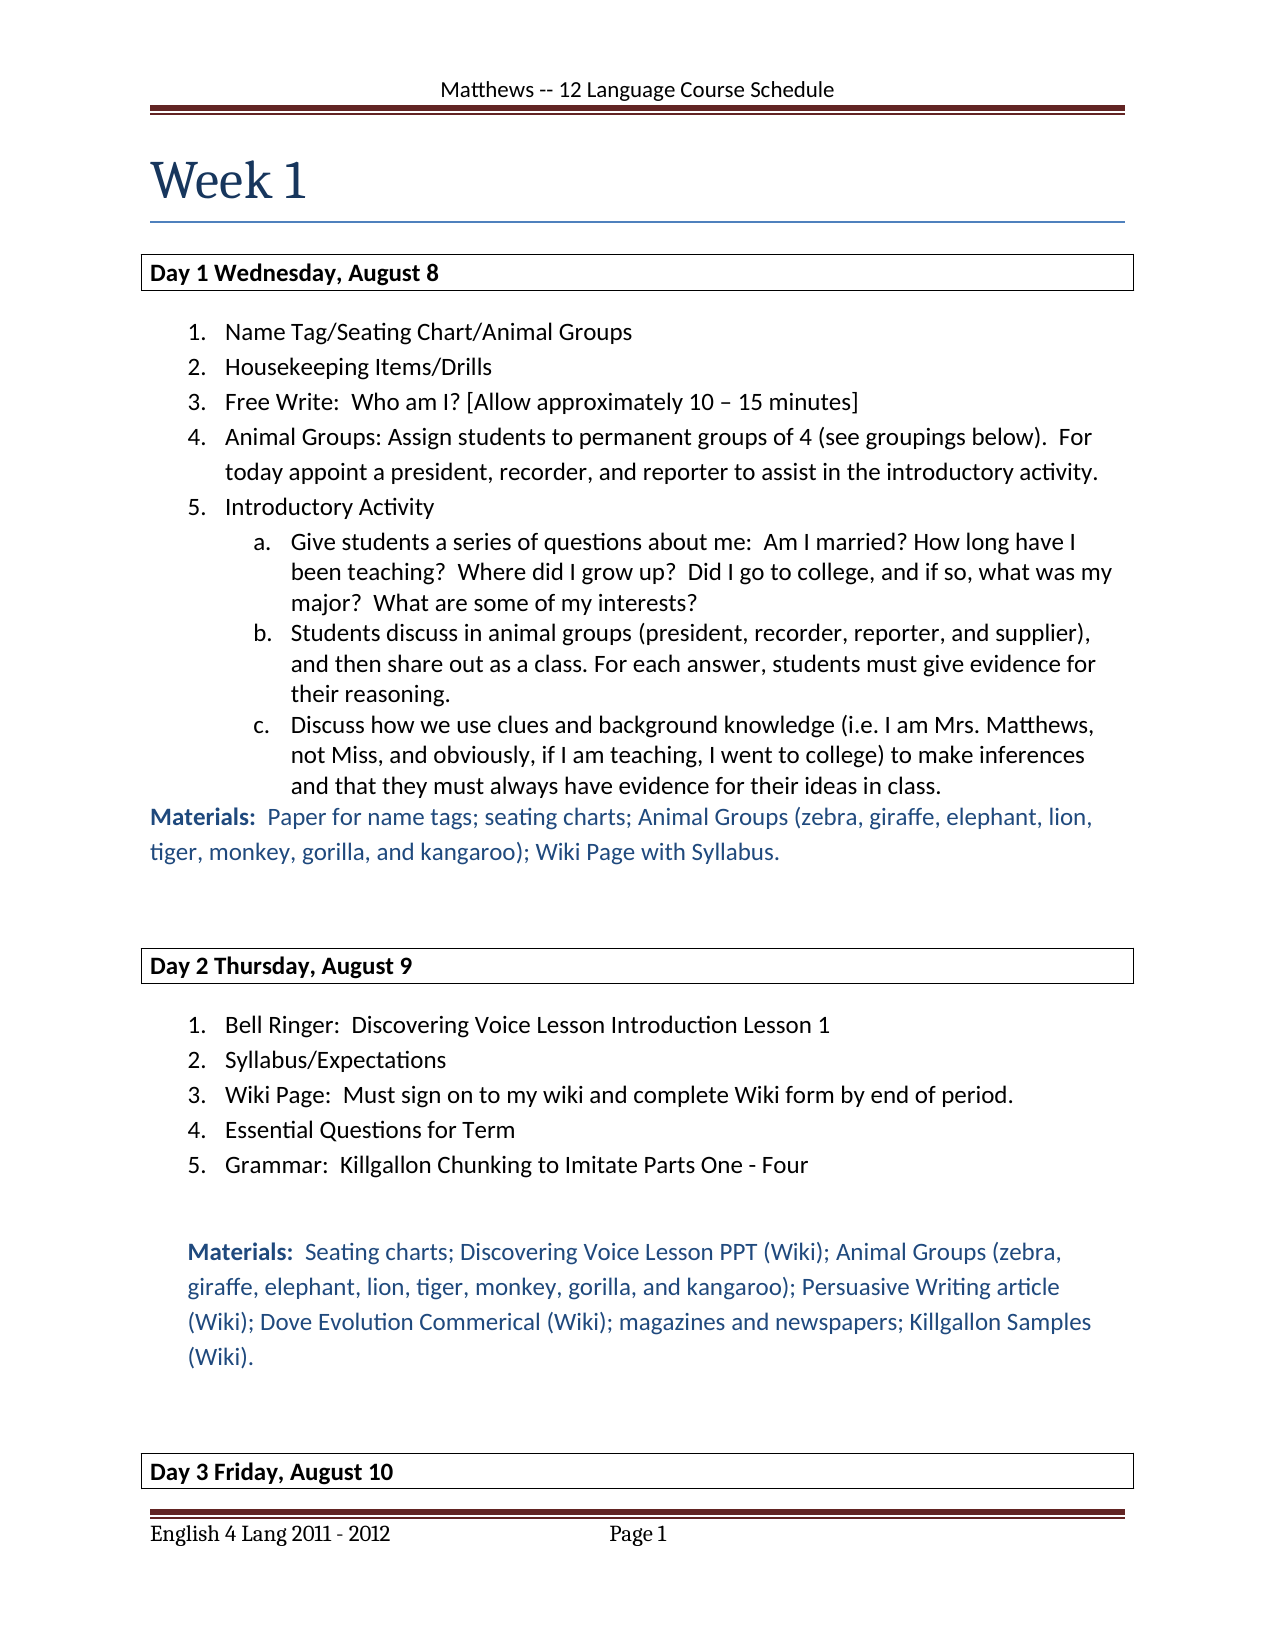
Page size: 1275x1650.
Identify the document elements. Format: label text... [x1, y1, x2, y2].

title Week 1 [150, 150, 1125, 221]
list Students discuss in animal groups (president, recorder, reporter, and supplier), and then share out as a class. For each answer, students must give evidence for their reasoning. [253, 618, 1125, 709]
list Syllabus/Expectations [187, 1044, 1125, 1075]
list Name Tag/Seating Chart/Animal Groups [187, 316, 1125, 347]
list Introductory Activity [187, 491, 1125, 522]
text Day 3 Friday, August 10 [142, 1454, 1133, 1488]
text Day 2 Thursday, August 9 [142, 949, 1133, 983]
text Materials: Seating charts; Discovering Voice Lesson PPT (Wiki); Animal Groups (zebra, giraffe, elephant, lion, tiger, monkey, gorilla, and kangaroo); Persuasive Writing article (Wiki); Dove Evolution Commerical (Wiki); magazines and newspapers; Killgallon Samples (Wiki). [187, 1236, 1125, 1371]
list Wiki Page: Must sign on to my wiki and complete Wiki form by end of period. [187, 1079, 1125, 1110]
list Give students a series of questions about me: Am I married? How long have I been teaching? Where did I grow up? Did I go to college, and if so, what was my major? What are some of my interests? [253, 526, 1125, 618]
list Housekeeping Items/Drills [187, 351, 1125, 382]
list Grammar: Killgallon Chunking to Imitate Parts One - Four [187, 1149, 1125, 1180]
text Materials: Paper for name tags; seating charts; Animal Groups (zebra, giraffe, elephant, lion, tiger, monkey, gorilla, and kangaroo); Wiki Page with Syllabus. [150, 801, 1125, 866]
list Essential Questions for Term [187, 1114, 1125, 1145]
list Bell Ringer: Discovering Voice Lesson Introduction Lesson 1 [187, 1009, 1125, 1040]
list Free Write: Who am I? [Allow approximately 10 – 15 minutes] [187, 386, 1125, 417]
list Animal Groups: Assign students to permanent groups of 4 (see groupings below). For today appoint a president, recorder, and reporter to assist in the introductory activity. [187, 421, 1125, 487]
text Day 1 Wednesday, August 8 [142, 255, 1133, 290]
list Discuss how we use clues and background knowledge (i.e. I am Mrs. Matthews, not Miss, and obviously, if I am teaching, I went to college) to make inferences and that they must always have evidence for their ideas in class. [253, 709, 1125, 801]
